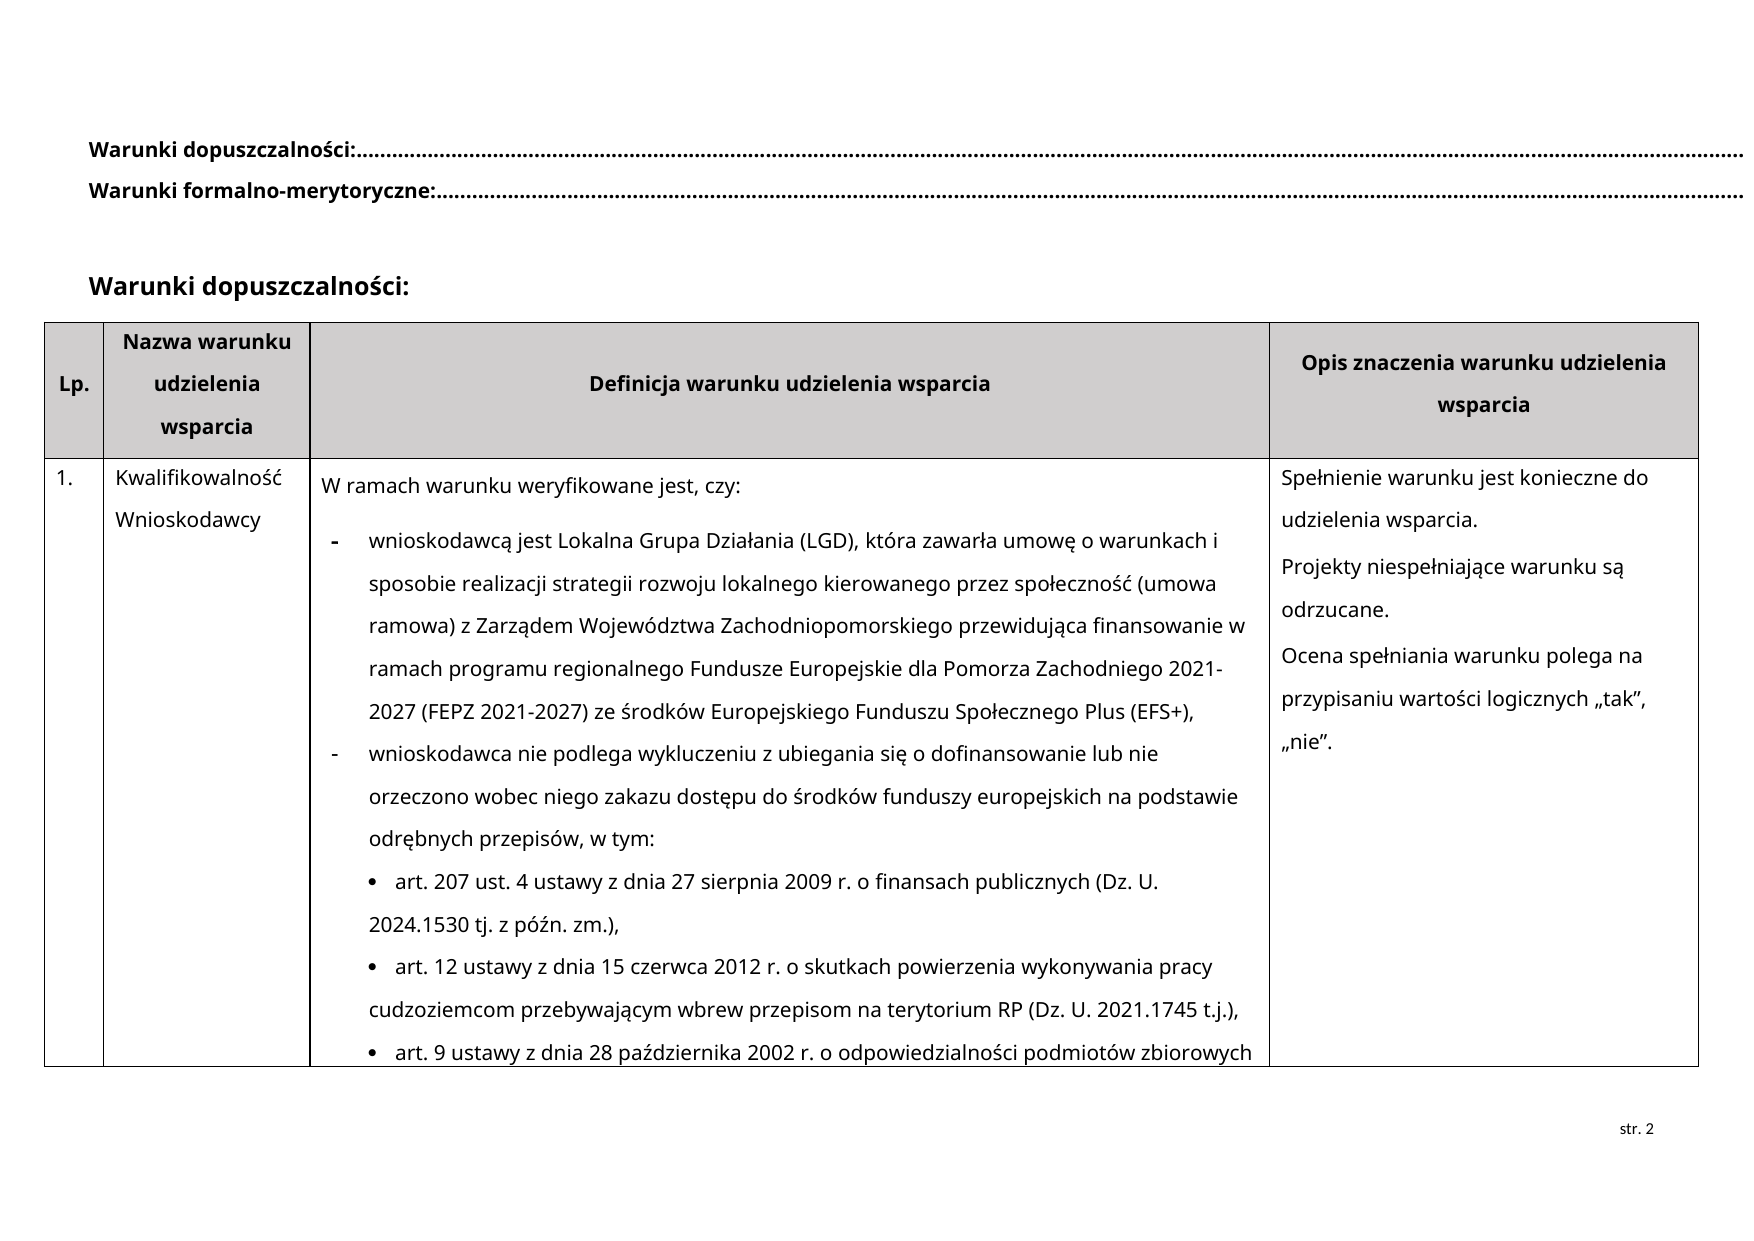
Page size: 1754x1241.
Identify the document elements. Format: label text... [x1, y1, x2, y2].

table_header Nazwa warunku udzielenia wsparcia [104, 323, 309, 458]
table_header Lp. [45, 323, 103, 458]
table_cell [311, 459, 1269, 1066]
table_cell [104, 459, 309, 1066]
table_header Definicja warunku udzielenia wsparcia [311, 323, 1269, 458]
text Warunki dopuszczalności: [89, 268, 1654, 302]
table_cell [45, 459, 103, 1066]
table_header Opis znaczenia warunku udzielenia wsparcia [1270, 323, 1698, 458]
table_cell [1270, 459, 1698, 1066]
